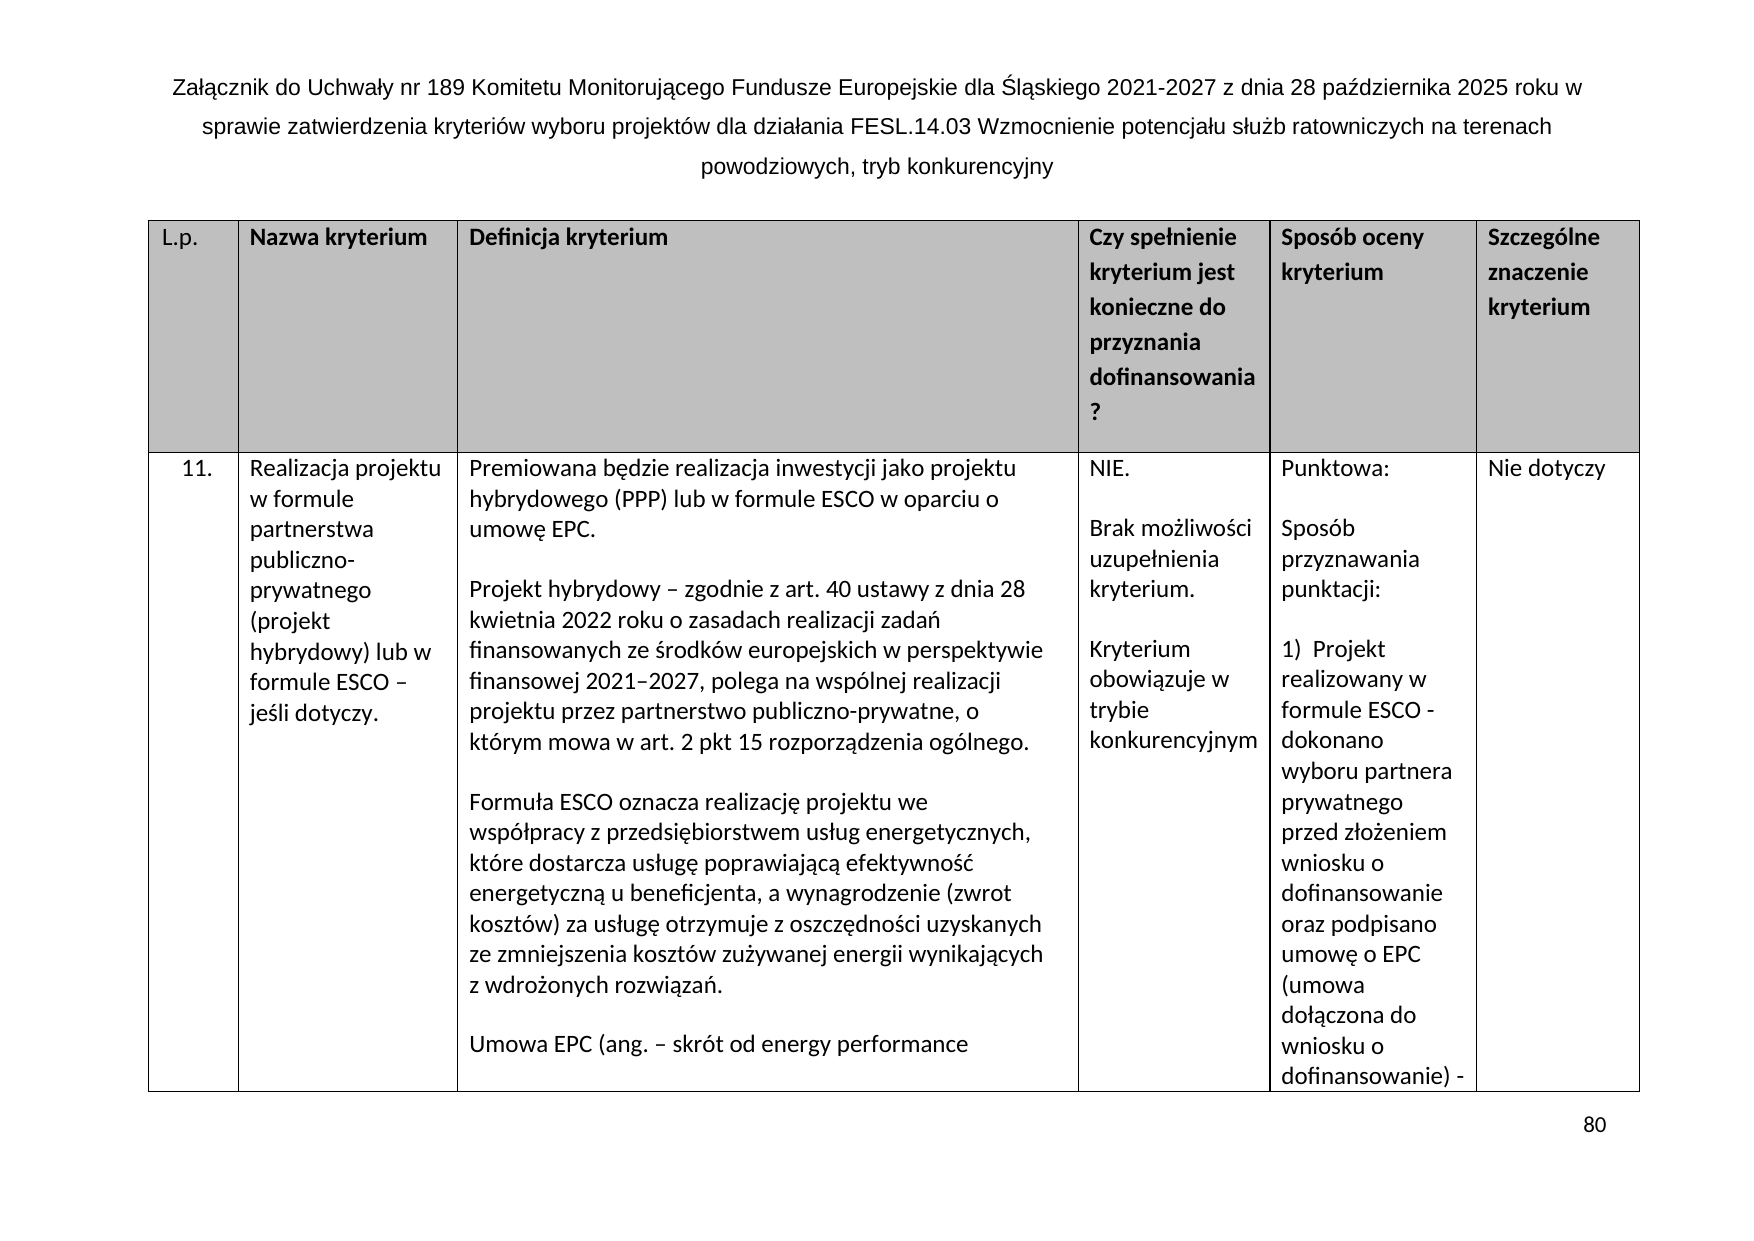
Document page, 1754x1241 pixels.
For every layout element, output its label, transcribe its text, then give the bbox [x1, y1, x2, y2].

table_header Nazwa kryterium [239, 221, 457, 452]
table_cell [149, 453, 238, 1091]
table_header Definicja kryterium [458, 221, 1078, 452]
table_cell Punktowa: Sposób przyznawania punktacji: 1) Projekt realizowany w formule ESCO - dokonano wyboru partnera prywatnego przed złożeniem wniosku o dofinansowanie oraz podpisano umowę o EPC (umowa dołączona do wniosku o dofinansowanie) - 6 pkt. 2) Projekt realizowany jest w formule PPP - dokonano wyboru partnera prywatnego przed złożeniem wniosku o dofinansowanie oraz podpisano umowę o PPP (umowa dołączona do wniosku o dofinansowanie) - 5 pkt. 3) Projekt realizowany w formule ESCO - dokonano wyboru partnera prywatnego przed złożeniem wniosku o dofinansowanie, na podstawie oświadczenia we wniosku – 4 pkt 4) Projekt realizowany jest w formule PPP - dokonano wyboru partnera prywatnego przed złożeniem wniosku o dofinansowanie, na podstawie oświadczenia we wniosku –3 pkt 5) Projekt planowany do realizacji w formule ESCO lub w formule PPP - weryfikowane na podstawie dołączonego do wniosku dokumentu: ocena efektywności realizacji przedsięwzięcia lub analiza potrzeb i wymagań – 2 pkt Maksymalnie do uzyskania 6 pkt. [1271, 453, 1476, 1091]
table_header Sposób oceny kryterium [1271, 221, 1476, 452]
table_cell Premiowana będzie realizacja inwestycji jako projektu hybrydowego (PPP) lub w formule ESCO w oparciu o umowę EPC. Projekt hybrydowy – zgodnie z art. 40 ustawy z dnia 28 kwietnia 2022 roku o zasadach realizacji zadań finansowanych ze środków europejskich w perspektywie finansowej 2021–2027, polega na wspólnej realizacji projektu przez partnerstwo publiczno-prywatne, o którym mowa w art. 2 pkt 15 rozporządzenia ogólnego. Formuła ESCO oznacza realizację projektu we współpracy z przedsiębiorstwem usług energetycznych, które dostarcza usługę poprawiającą efektywność energetyczną u beneficjenta, a wynagrodzenie (zwrot kosztów) za usługę otrzymuje z oszczędności uzyskanych ze zmniejszenia kosztów zużywanej energii wynikających z wdrożonych rozwiązań. Umowa EPC (ang. – skrót od energy performance contract). Założenia EPC oznaczają, że wypłata wynagrodzenia dla wykonawcy inwestycji jest uzależniona od tego, czy planowany efekt energetyczny jest rzeczywiście osiągany w poszczególnych latach po zakończeniu prac. W oparciu o umowę EPC współpraca może być realizowana poprzez formułę PPP/ESCO. [458, 453, 1078, 1091]
table_header L.p. [149, 221, 238, 452]
table_header Czy spełnienie kryterium jest konieczne do przyznania dofinansowania? [1079, 221, 1269, 452]
table_cell NIE. Brak możliwości uzupełnienia kryterium. Kryterium obowiązuje w trybie konkurencyjnym [1079, 453, 1269, 1091]
table_header Szczególne znaczenie kryterium [1477, 221, 1639, 452]
table_cell Realizacja projektu w formule partnerstwa publiczno-prywatnego (projekt hybrydowy) lub w formule ESCO – jeśli dotyczy. [239, 453, 457, 1091]
table_cell Nie dotyczy [1477, 453, 1639, 1091]
